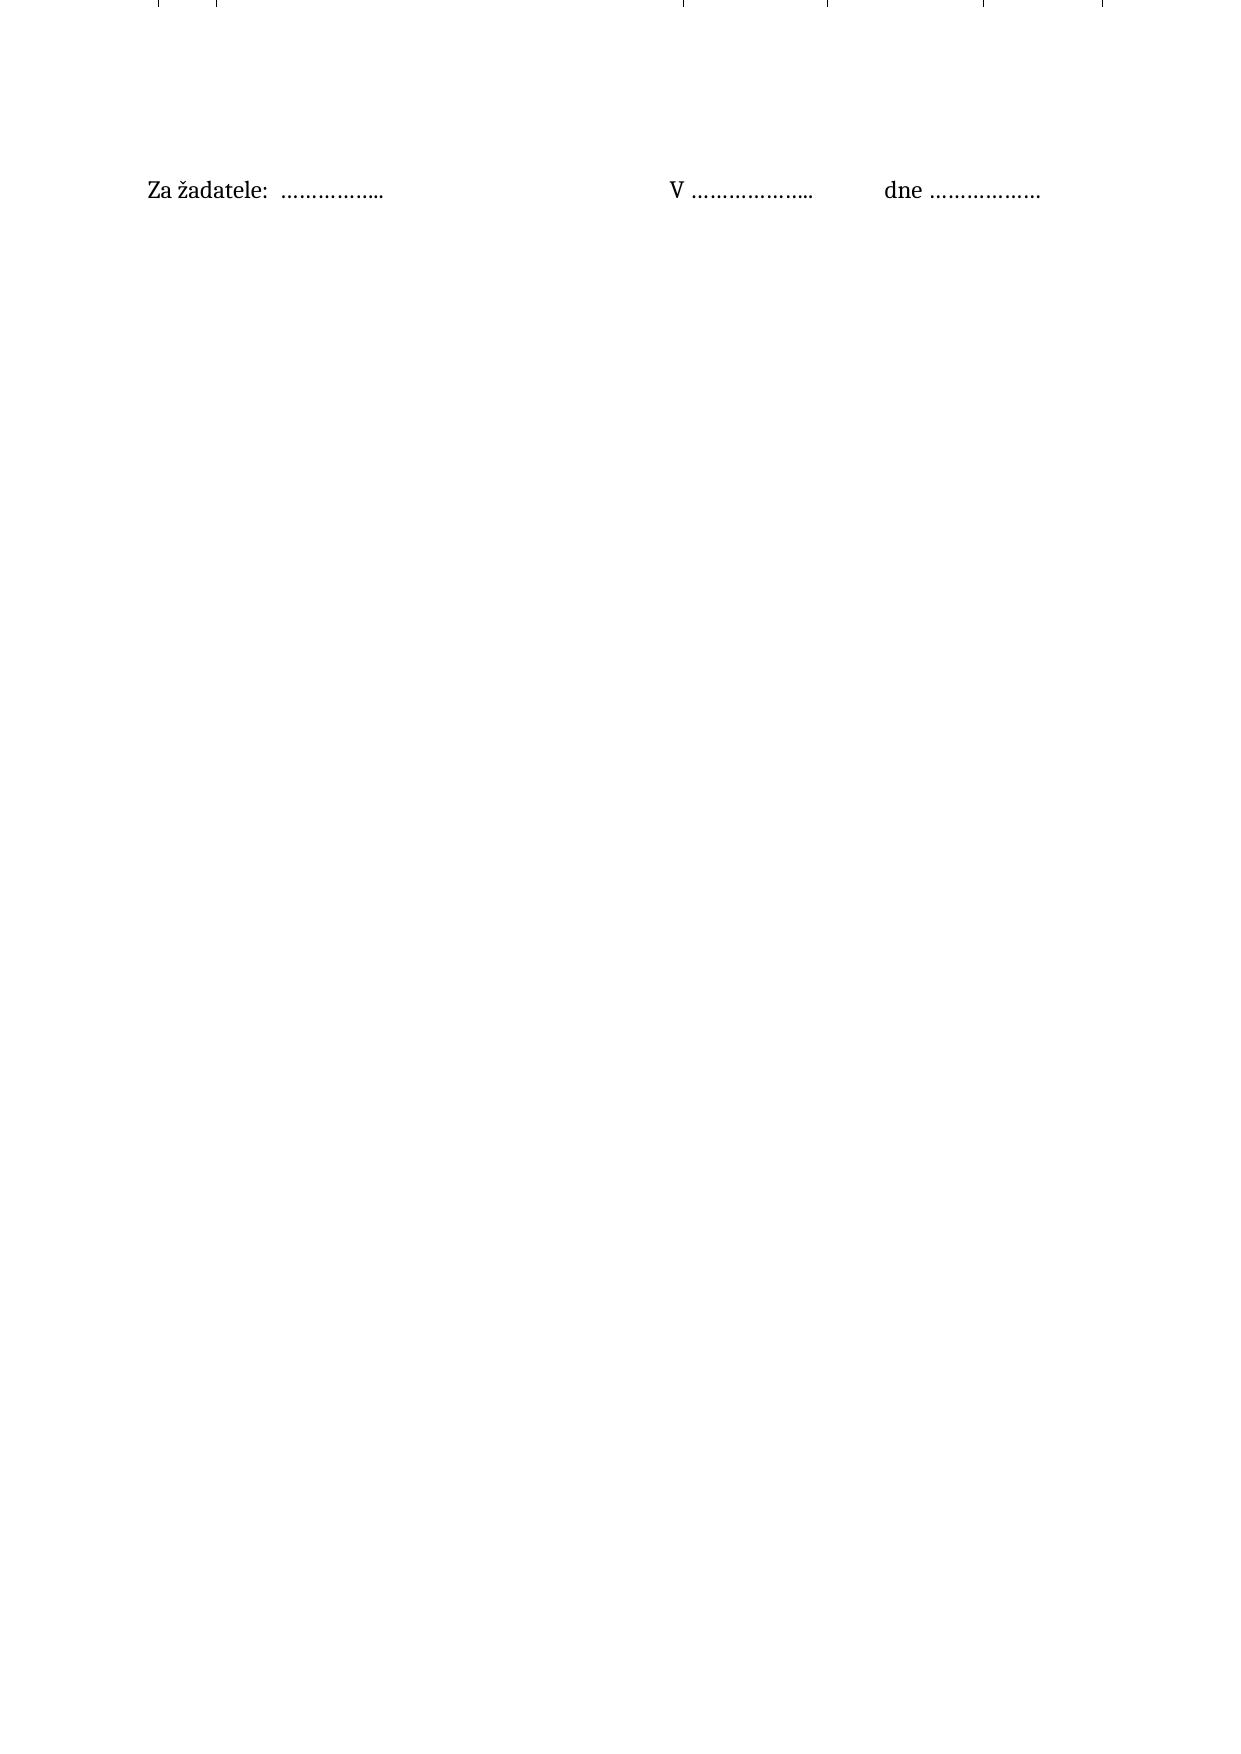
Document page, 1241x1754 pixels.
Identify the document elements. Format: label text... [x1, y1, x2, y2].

text Za žadatele: …………….. V ……………….. dne ……………… [148, 176, 1093, 205]
